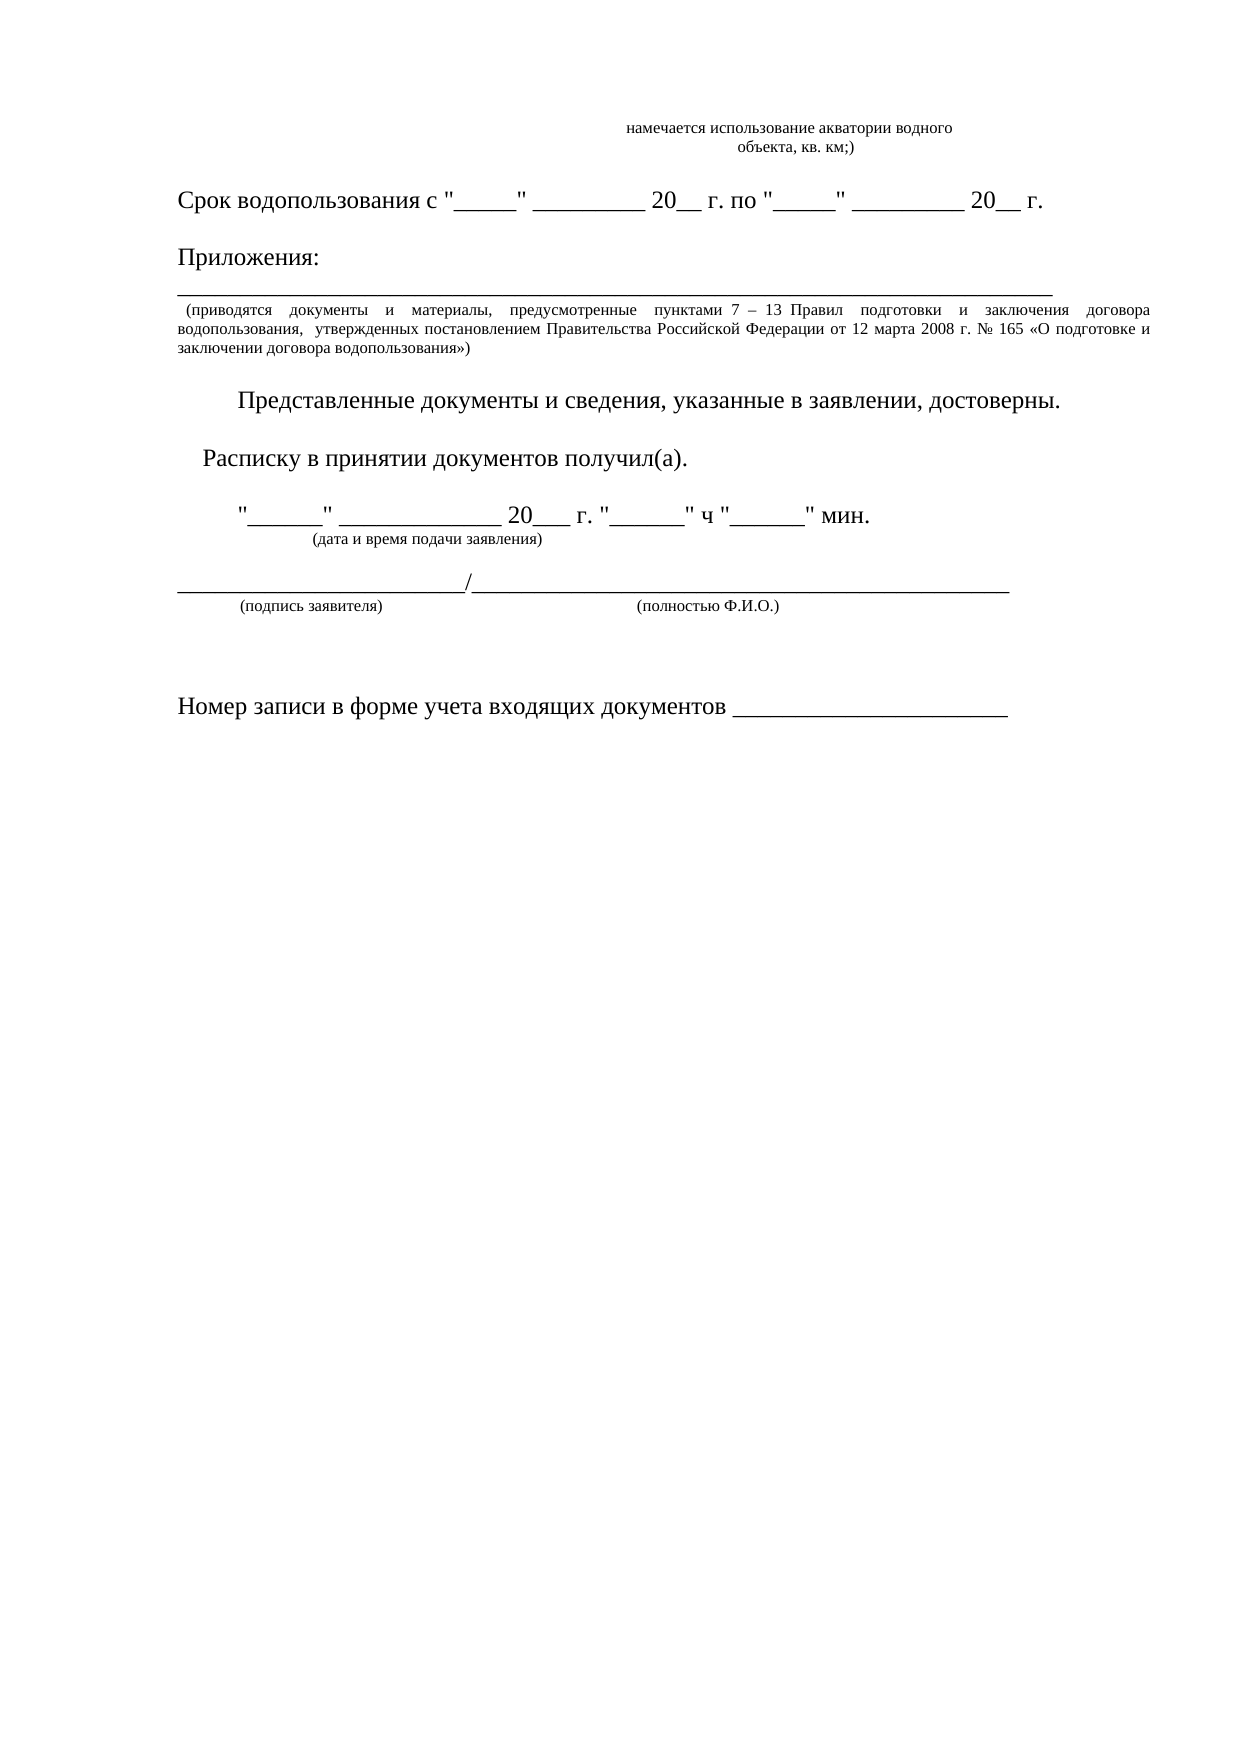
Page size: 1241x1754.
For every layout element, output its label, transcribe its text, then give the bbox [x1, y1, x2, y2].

text (приводятся документы и материалы, предусмотренные пунктами 7 – 13 Правил подготовки и заключения договора водопользования, утвержденных постановлением Правительства Российской Федерации от 12 марта 2008 г. № 165 «О подготовке и заключении договора водопользования») [177, 299, 1152, 357]
text Номер записи в форме учета входящих документов ______________________ [177, 691, 1152, 720]
text _______________________/___________________________________________ [177, 567, 1152, 595]
text Расписку в принятии документов получил(а). [177, 443, 1152, 471]
text намечается использование акватории водного [177, 118, 1152, 137]
text объекта, кв. км;) [177, 137, 1152, 156]
text (дата и время подачи заявления) [177, 528, 1152, 548]
text (подпись заявителя) (полностью Ф.И.О.) [177, 595, 1152, 614]
text Приложения: ______________________________________________________________________ [177, 242, 1152, 299]
text Представленные документы и сведения, указанные в заявлении, достоверны. [177, 385, 1152, 414]
text "______" _____________ 20___ г. "______" ч "______" мин. [177, 500, 1152, 528]
text Срок водопользования с "_____" _________ 20__ г. по "_____" _________ 20__ г. [177, 185, 1152, 213]
